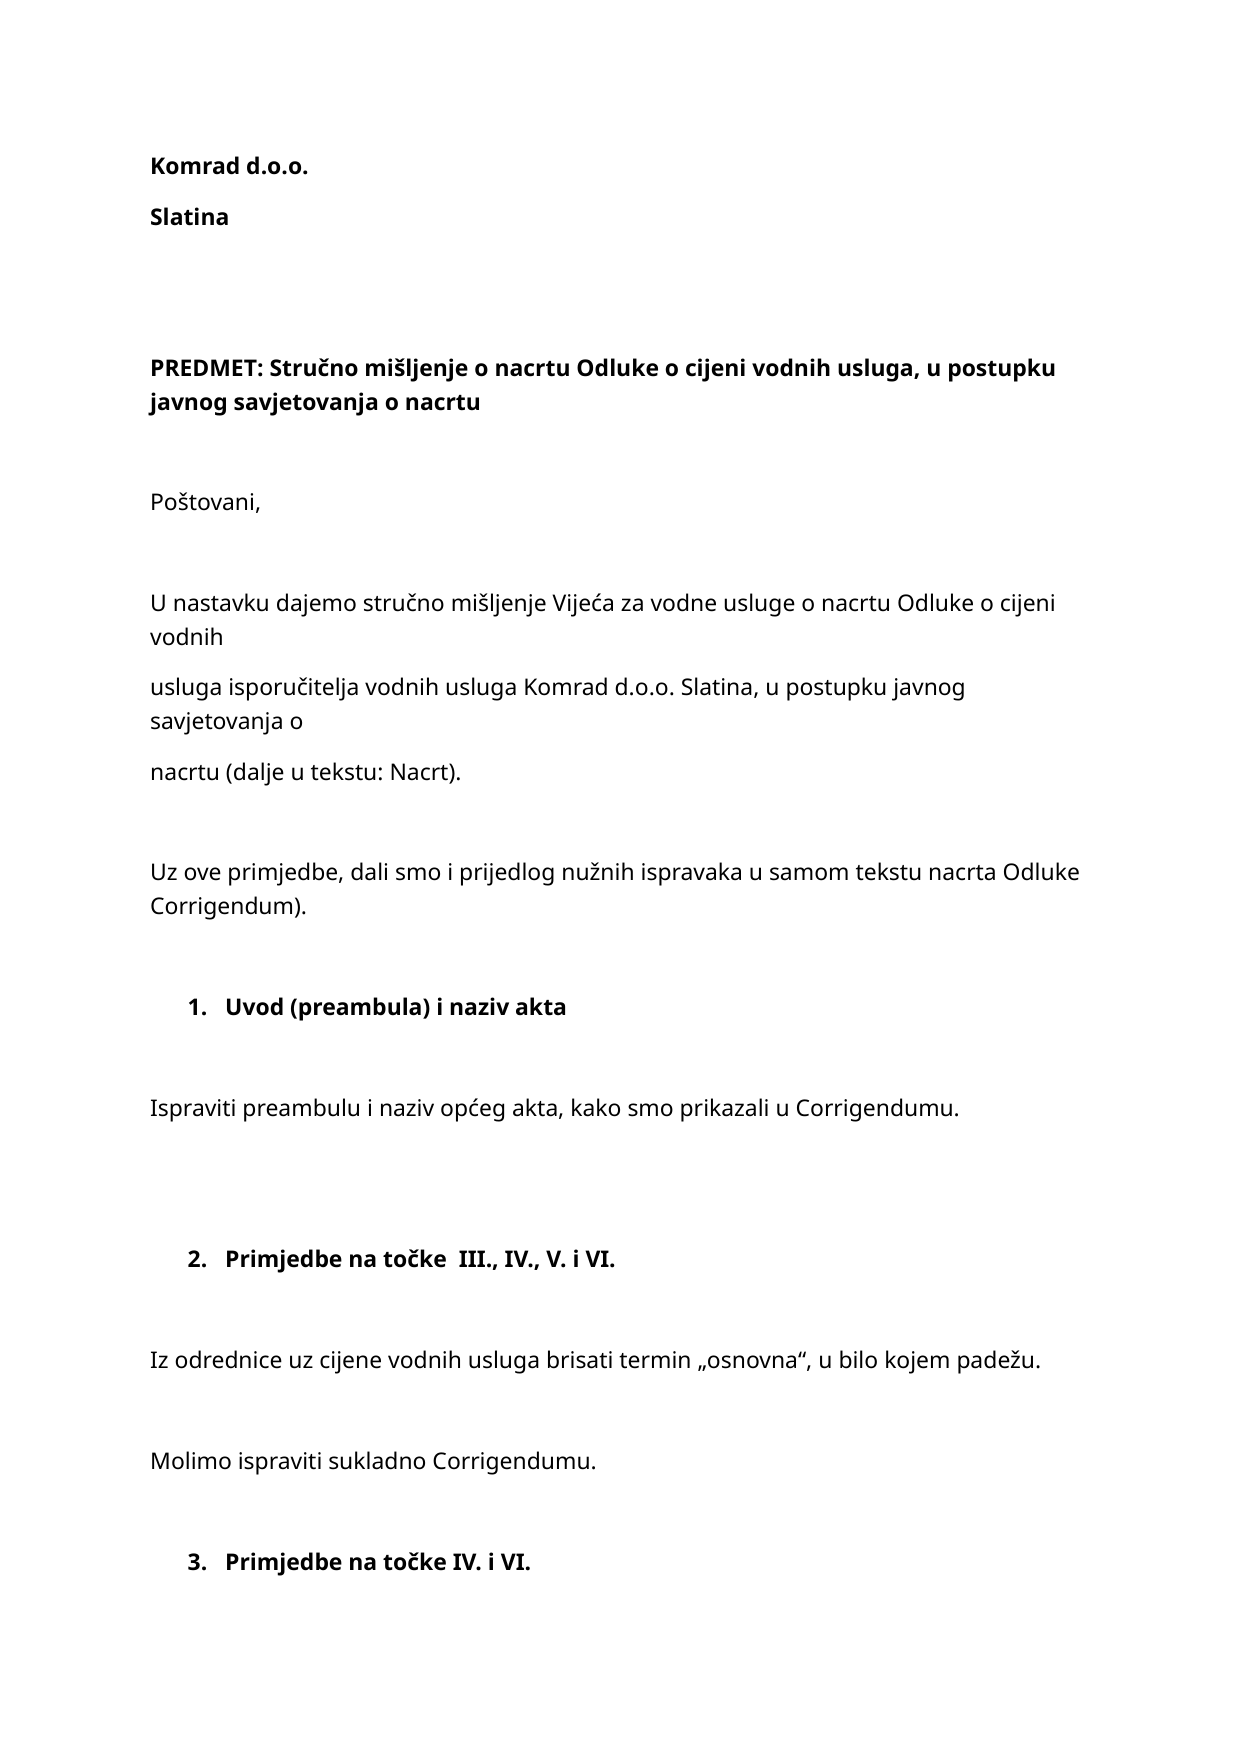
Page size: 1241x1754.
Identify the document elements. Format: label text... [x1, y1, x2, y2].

text Ispraviti preambulu i naziv općeg akta, kako smo prikazali u Corrigendumu. [150, 1092, 1090, 1123]
list Uvod (preambula) i naziv akta [187, 991, 1090, 1022]
text usluga isporučitelja vodnih usluga Komrad d.o.o. Slatina, u postupku javnog savjetovanja o [150, 671, 1090, 736]
text Molimo ispraviti sukladno Corrigendumu. [150, 1444, 1090, 1476]
text Slatina [150, 200, 1090, 232]
list Primjedbe na točke IV. i VI. [187, 1545, 1090, 1577]
text PREDMET: Stručno mišljenje o nacrtu Odluke o cijeni vodnih usluga, u postupku javnog savjetovanja o nacrtu [150, 352, 1090, 417]
text Komrad d.o.o. [150, 150, 1090, 181]
text U nastavku dajemo stručno mišljenje Vijeća za vodne usluge o nacrtu Odluke o cijeni vodnih [150, 587, 1090, 652]
text Poštovani, [150, 486, 1090, 517]
text Uz ove primjedbe, dali smo i prijedlog nužnih ispravaka u samom tekstu nacrta Odluke Corrigendum). [150, 856, 1090, 921]
text Iz odrednice uz cijene vodnih usluga brisati termin „osnovna“, u bilo kojem padežu. [150, 1344, 1090, 1375]
text nacrtu (dalje u tekstu: Nacrt). [150, 755, 1090, 787]
list Primjedbe na točke III., IV., V. i VI. [187, 1243, 1090, 1274]
